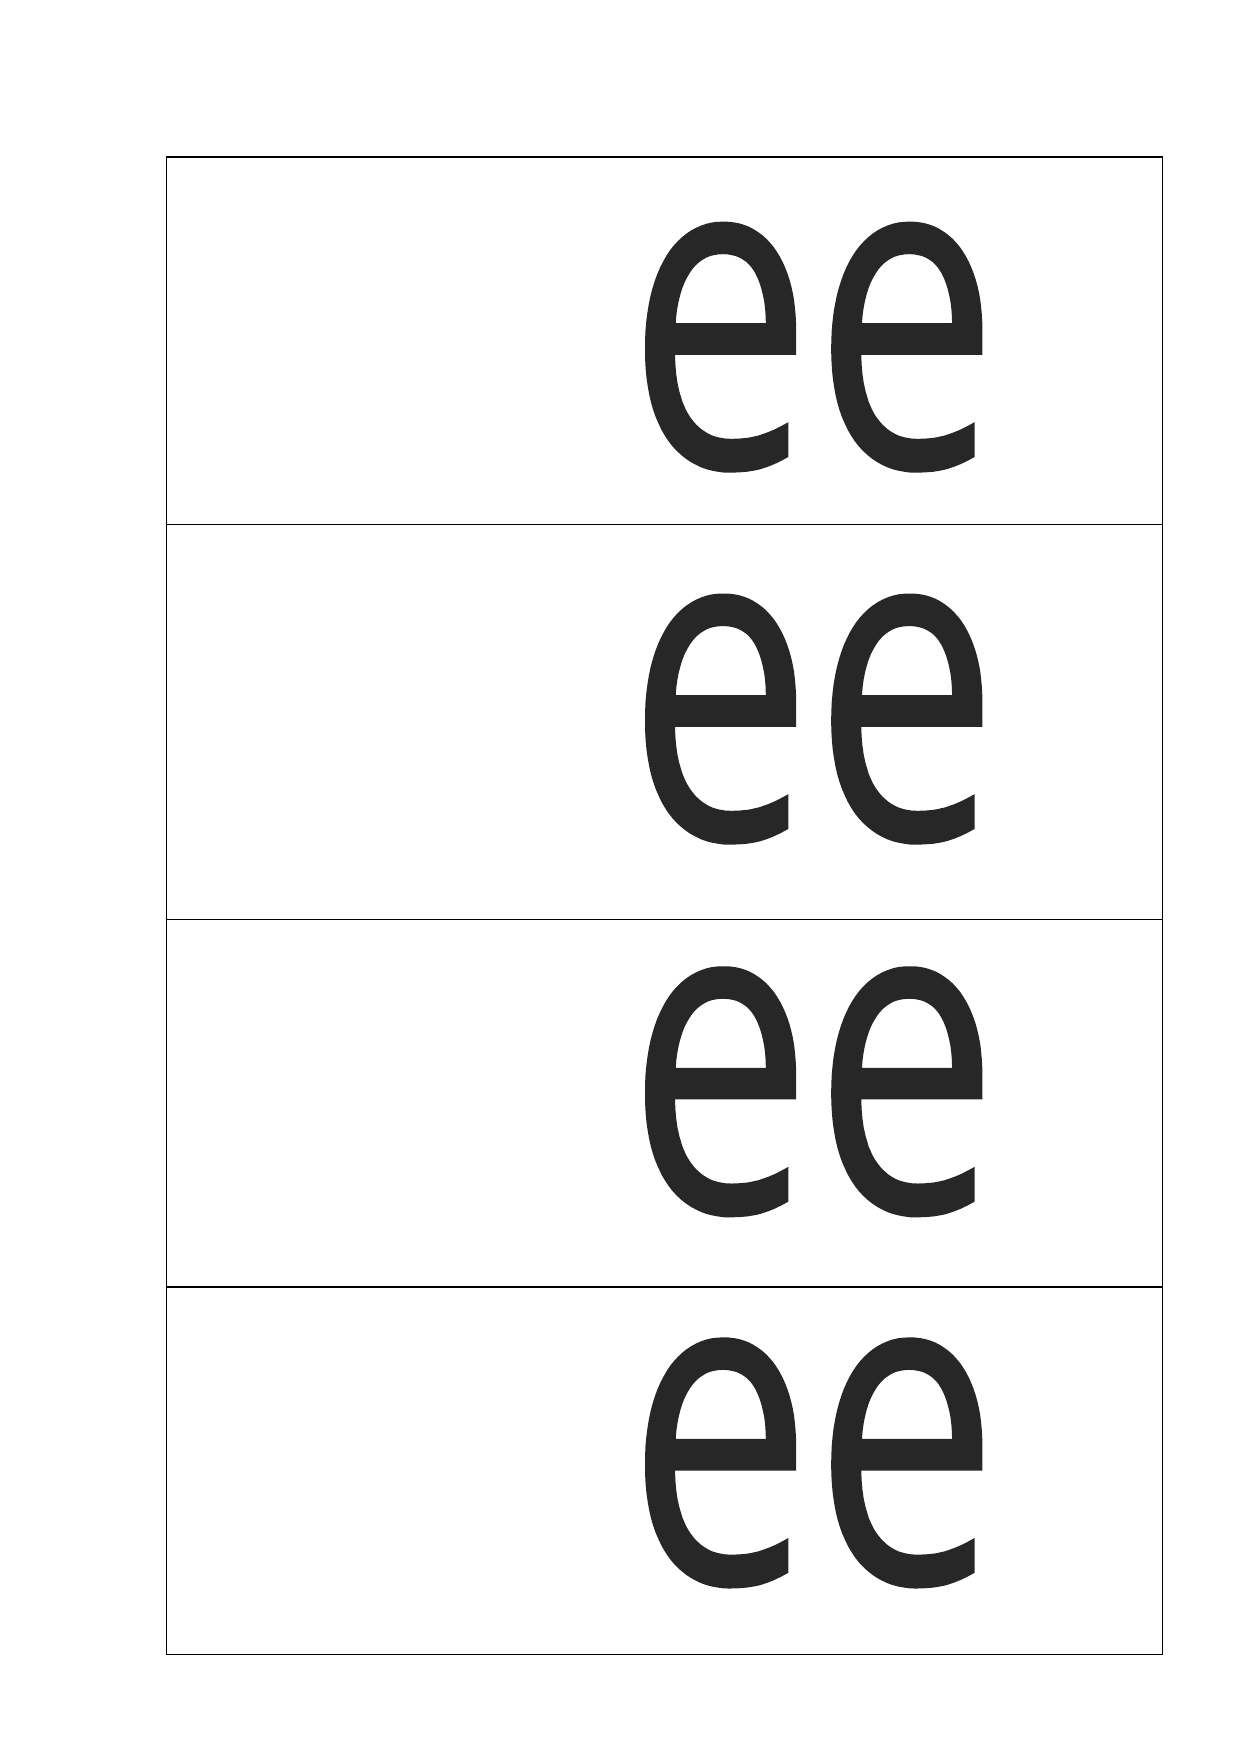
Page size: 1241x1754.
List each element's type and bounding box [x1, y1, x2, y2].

table_cell [167, 1288, 1162, 1654]
table_header [167, 158, 1162, 524]
table_cell [167, 525, 1162, 919]
table_cell [167, 920, 1162, 1286]
